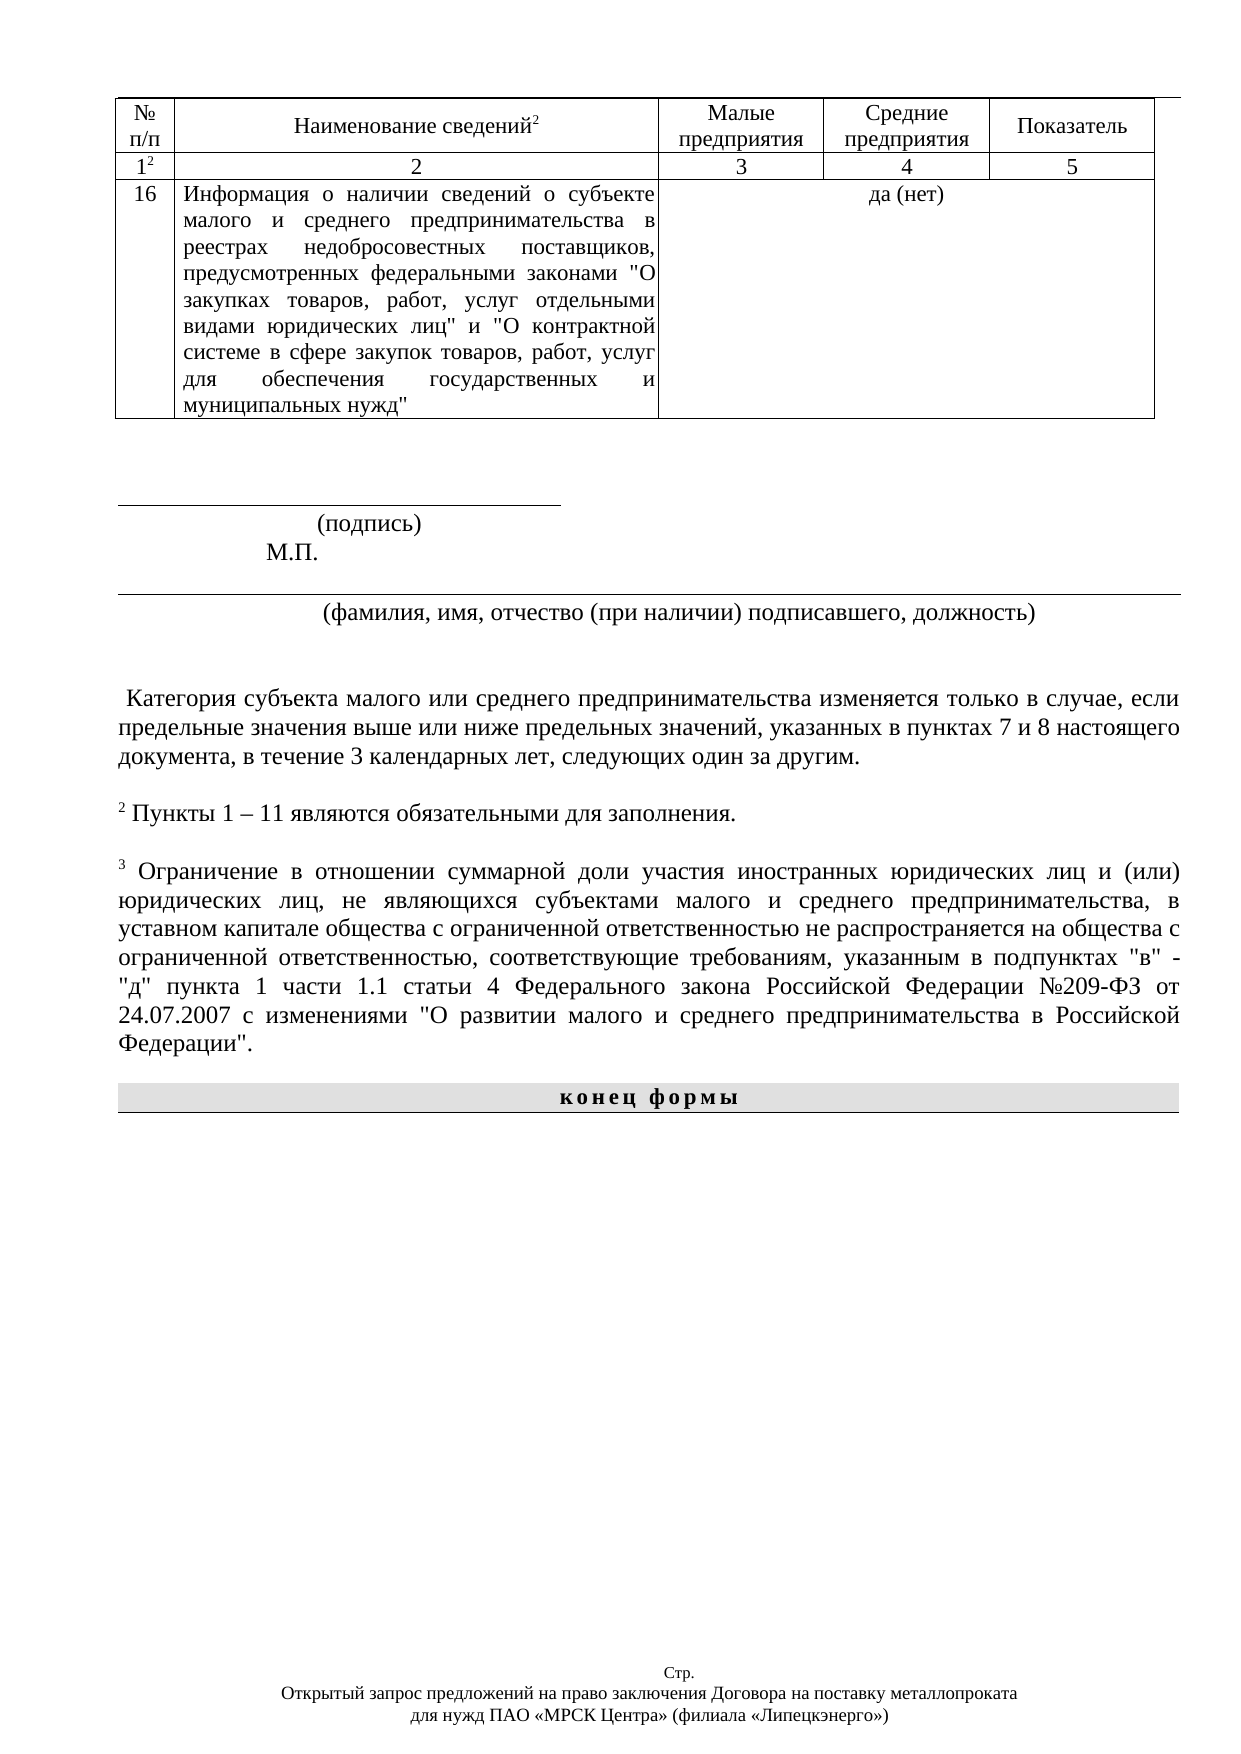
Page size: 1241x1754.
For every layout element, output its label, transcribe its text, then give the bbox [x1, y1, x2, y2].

table_cell 5 [990, 153, 1154, 179]
table_cell 3 [659, 153, 823, 179]
table_cell 4 [824, 153, 989, 179]
table_header № п/п [116, 99, 174, 152]
text 2 Пункты 1 – 11 являются обязательными для заполнения. [118, 798, 1181, 827]
text (подпись) [118, 506, 561, 537]
table_cell 2 [175, 153, 658, 179]
table_header Показатель [990, 99, 1154, 152]
table_header Малые предприятия [659, 99, 823, 152]
table_header Наименование сведений2 [175, 99, 658, 152]
text (фамилия, имя, отчество (при наличии) подписавшего, должность) [118, 595, 1181, 626]
table_cell 12 [116, 153, 174, 179]
text М.П. [207, 537, 1181, 565]
table_cell Информация о наличии сведений о субъекте малого и среднего предпринимательства в реестрах недобросовестных поставщиков, предусмотренных федеральными законами "О закупках товаров, работ, услуг отдельными видами юридических лиц" и "О контрактной системе в сфере закупок товаров, работ, услуг для обеспечения государственных и муниципальных нужд" [175, 180, 658, 417]
text конец формы [118, 1083, 1179, 1112]
table_cell да (нет) [659, 180, 1154, 417]
text 3 Ограничение в отношении суммарной доли участия иностранных юридических лиц и (или) юридических лиц, не являющихся субъектами малого и среднего предпринимательства, в уставном капитале общества с ограниченной ответственностью не распространяется на общества с ограниченной ответственностью, соответствующие требованиям, указанным в подпунктах "в" - "д" пункта 1 части 1.1 статьи 4 Федерального закона Российской Федерации №209-ФЗ от 24.07.2007 с изменениями "О развитии малого и среднего предпринимательства в Российской Федерации". [118, 856, 1181, 1057]
table_cell 16 [116, 180, 174, 417]
table_header Средние предприятия [824, 99, 989, 152]
text Категория субъекта малого или среднего предпринимательства изменяется только в случае, если предельные значения выше или ниже предельных значений, указанных в пунктах 7 и 8 настоящего документа, в течение 3 календарных лет, следующих один за другим. [118, 683, 1181, 770]
